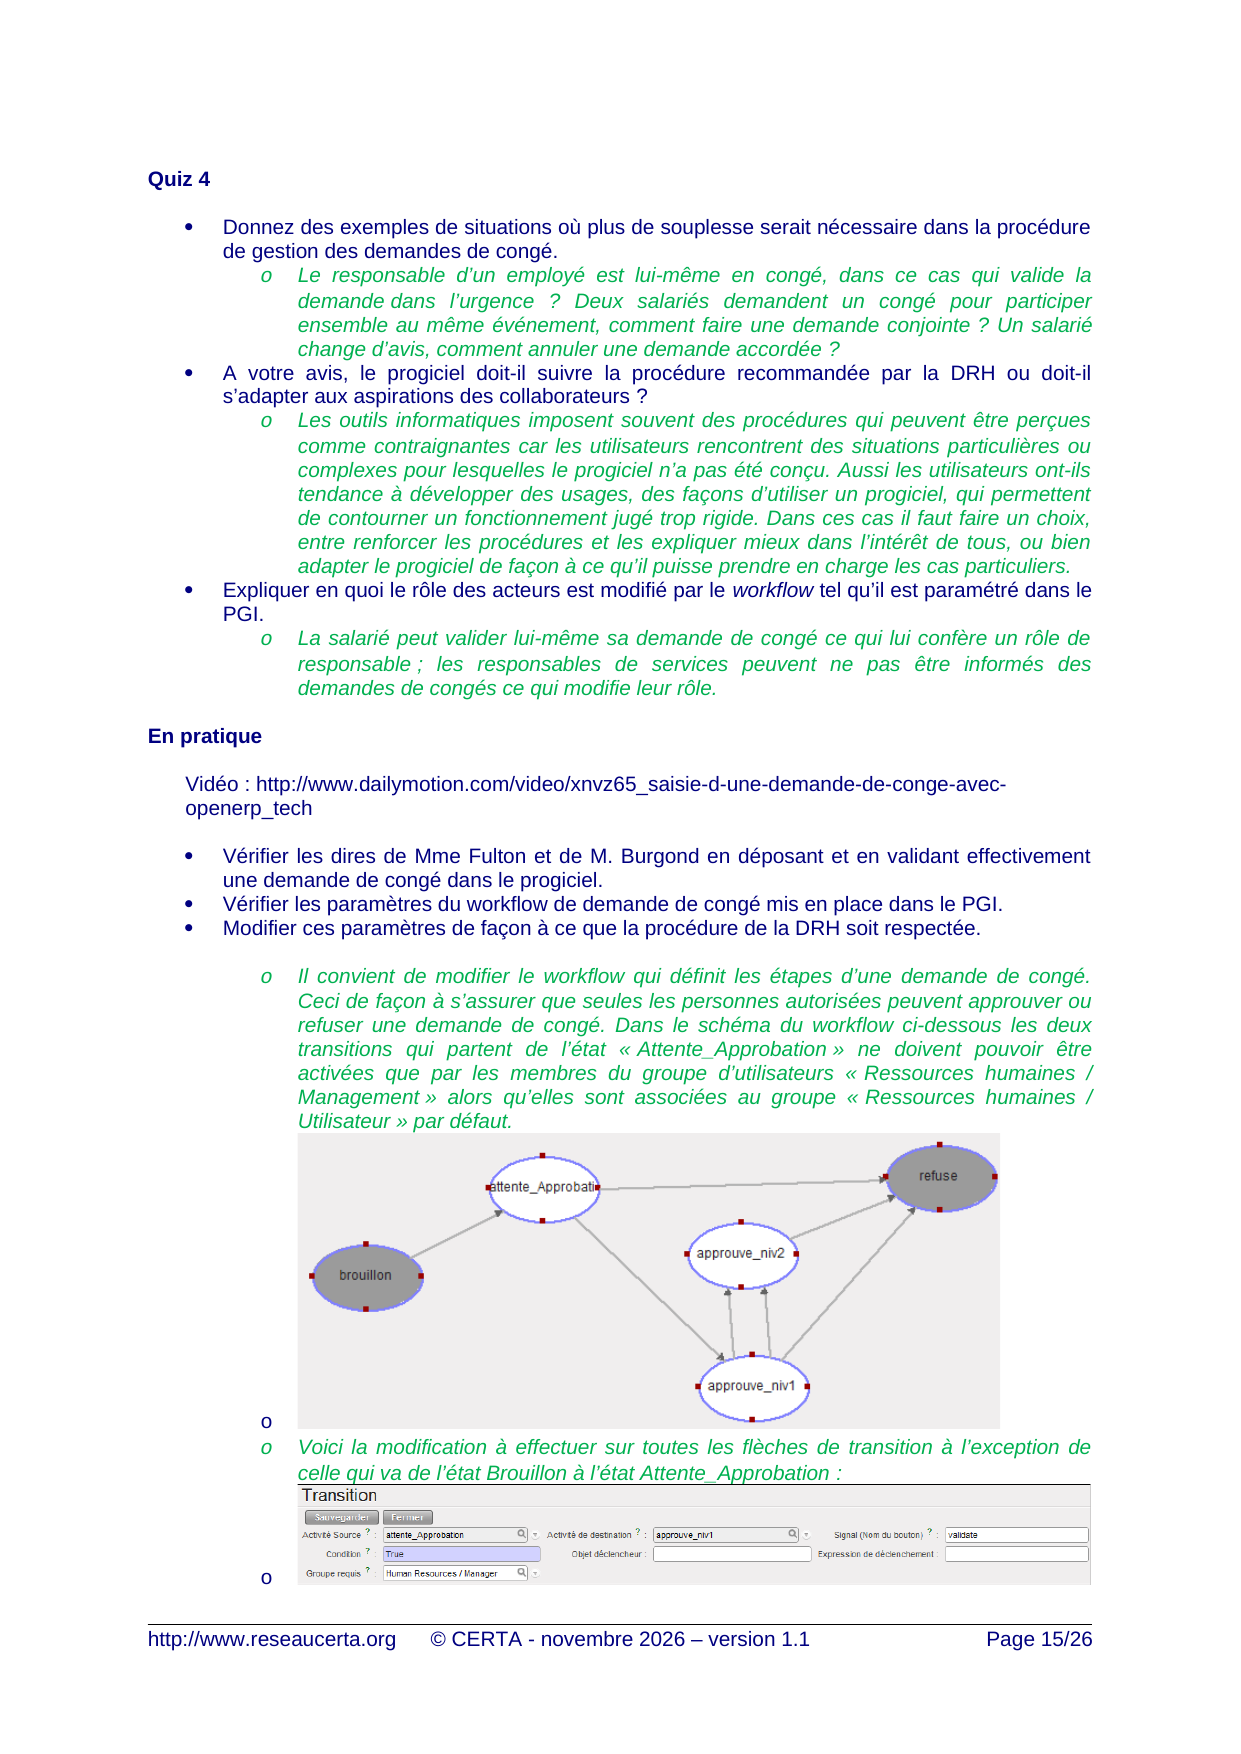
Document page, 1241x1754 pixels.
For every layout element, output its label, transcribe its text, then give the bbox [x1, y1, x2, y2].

list Voici la modification à effectuer sur toutes les flèches de transition à l’exception de celle qui va de l’état Brouillon à l’état Attente_Approbation : [260, 1434, 1092, 1484]
list Vérifier les paramètres du workflow de demande de congé mis en place dans le PGI. [185, 891, 1092, 916]
picture [297, 1133, 1001, 1429]
list Modifier ces paramètres de façon à ce que la procédure de la DRH soit respectée. [185, 916, 1092, 939]
text Vidéo : http://www.dailymotion.com/video/xnvz65_saisie-d-une-demande-de-conge-avec-openerp_tech [185, 772, 1092, 819]
list Donnez des exemples de situations où plus de souplesse serait nécessaire dans la procédure de gestion des demandes de congé. [185, 214, 1092, 263]
list Les outils informatiques imposent souvent des procédures qui peuvent être perçues comme contraignantes car les utilisateurs rencontrent des situations particulières ou complexes pour lesquelles le progiciel n’a pas été conçu. Aussi les utilisateurs ont-ils tendance à développer des usages, des façons d’utiliser un progiciel, qui permettent de contourner un fonctionnement jugé trop rigide. Dans ces cas il faut faire un choix, entre renforcer les procédures et les expliquer mieux dans l’intérêt de tous, ou bien adapter le progiciel de façon à ce qu’il puisse prendre en charge les cas particuliers. [260, 408, 1092, 578]
list Vérifier les dires de Mme Fulton et de M. Burgond en déposant et en validant effectivement une demande de congé dans le progiciel. [185, 843, 1092, 891]
list Il convient de modifier le workflow qui définit les étapes d’une demande de congé. Ceci de façon à s’assurer que seules les personnes autorisées peuvent approuver ou refuser une demande de congé. Dans le schéma du workflow ci-dessous les deux transitions qui partent de l’état « Attente_Approbation » ne doivent pouvoir être activées que par les membres du groupe d’utilisateurs « Ressources humaines / Management » alors qu’elles sont associées au groupe « Ressources humaines / Utilisateur » par défaut. [260, 963, 1092, 1133]
subtitle Quiz 4 [148, 167, 1092, 191]
list Le responsable d’un employé est lui-même en congé, dans ce cas qui valide la demande dans l’urgence ? Deux salariés demandent un congé pour participer ensemble au même événement, comment faire une demande conjointe ? Un salarié change d’avis, comment annuler une demande accordée ? [260, 263, 1092, 360]
list A votre avis, le progiciel doit-il suivre la procédure recommandée par la DRH ou doit-il s’adapter aux aspirations des collaborateurs ? [185, 360, 1092, 408]
list La salarié peut valider lui-même sa demande de congé ce qui lui confère un rôle de responsable ; les responsables de services peuvent ne pas être informés des demandes de congés ce qui modifie leur rôle. [260, 626, 1092, 700]
subtitle En pratique [148, 724, 1092, 748]
list Expliquer en quoi le rôle des acteurs est modifié par le workflow tel qu’il est paramétré dans le PGI. [185, 578, 1092, 626]
picture [297, 1484, 1091, 1585]
